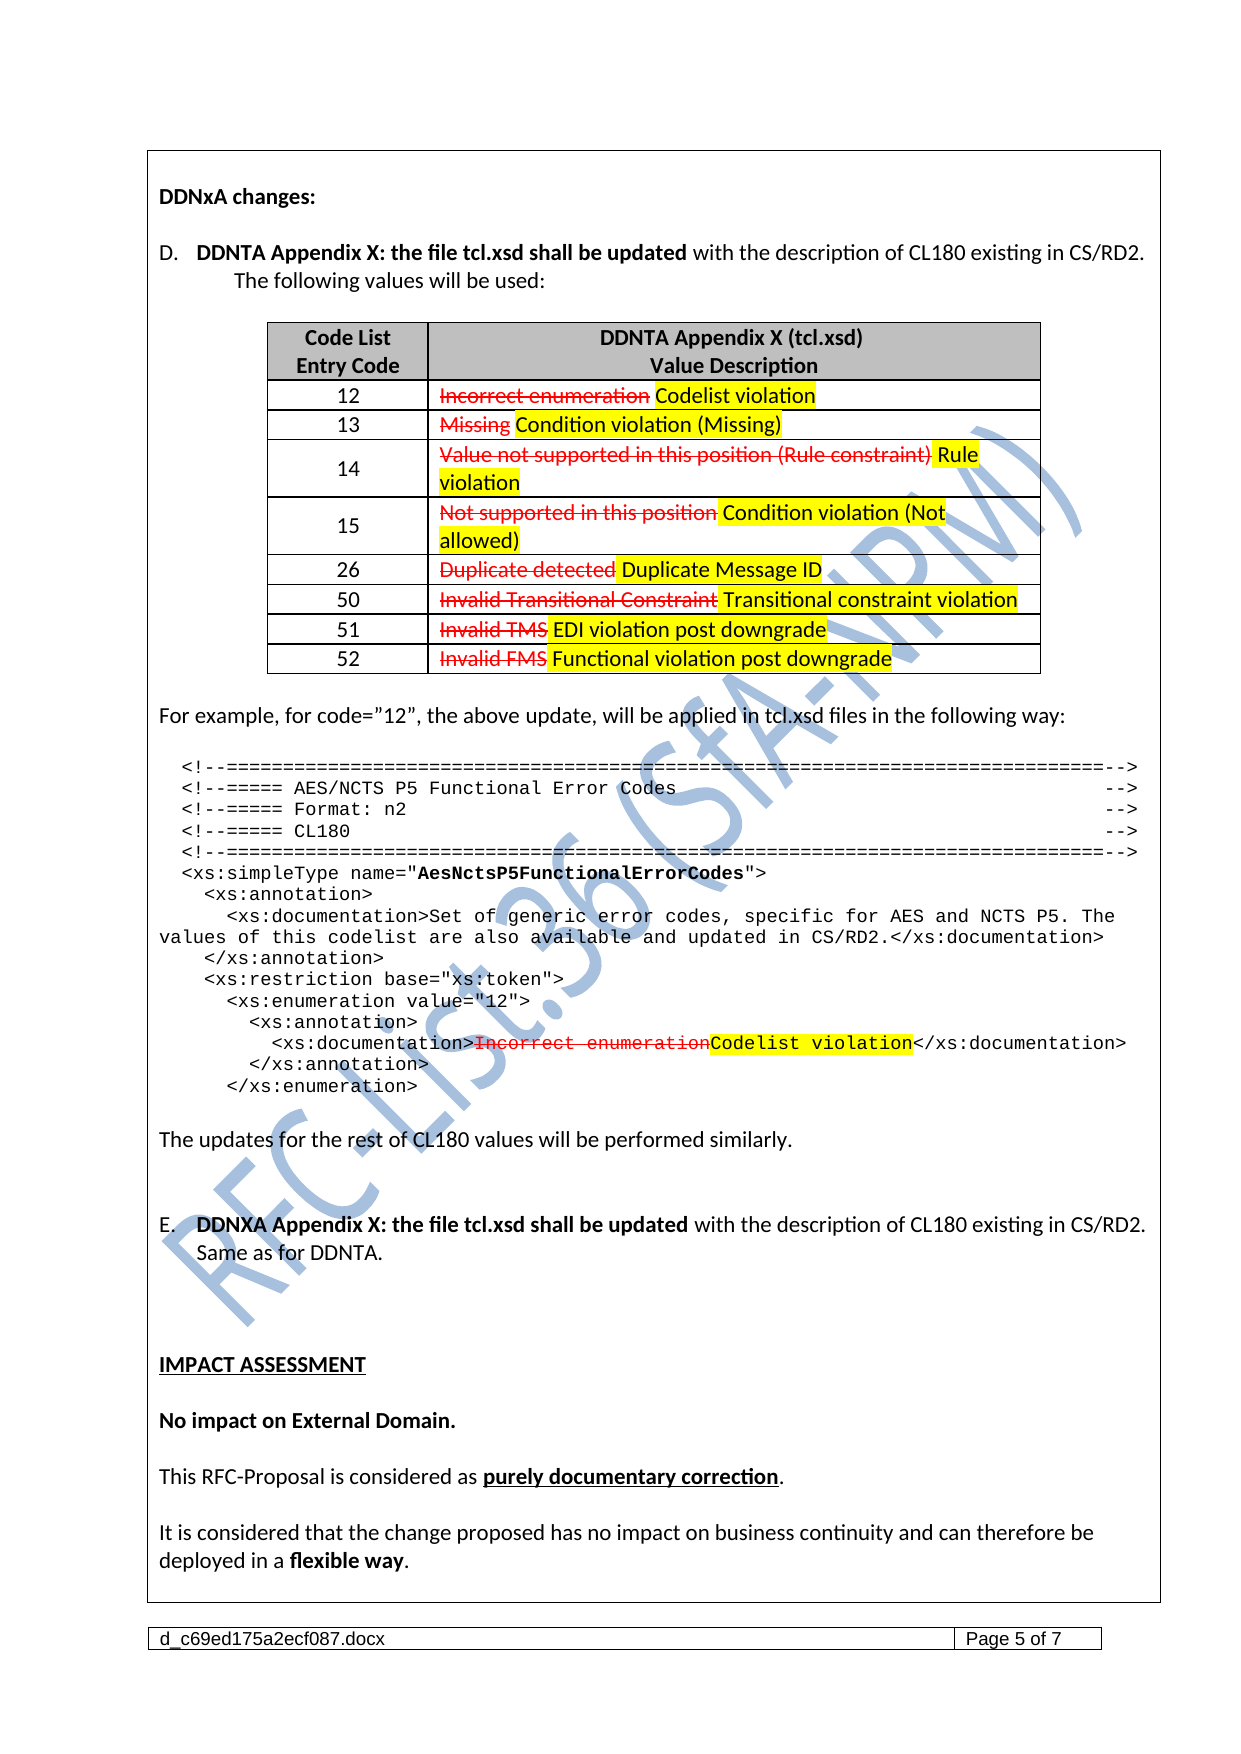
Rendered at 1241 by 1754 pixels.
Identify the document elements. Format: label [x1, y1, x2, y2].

table_header [148, 151, 1160, 1602]
